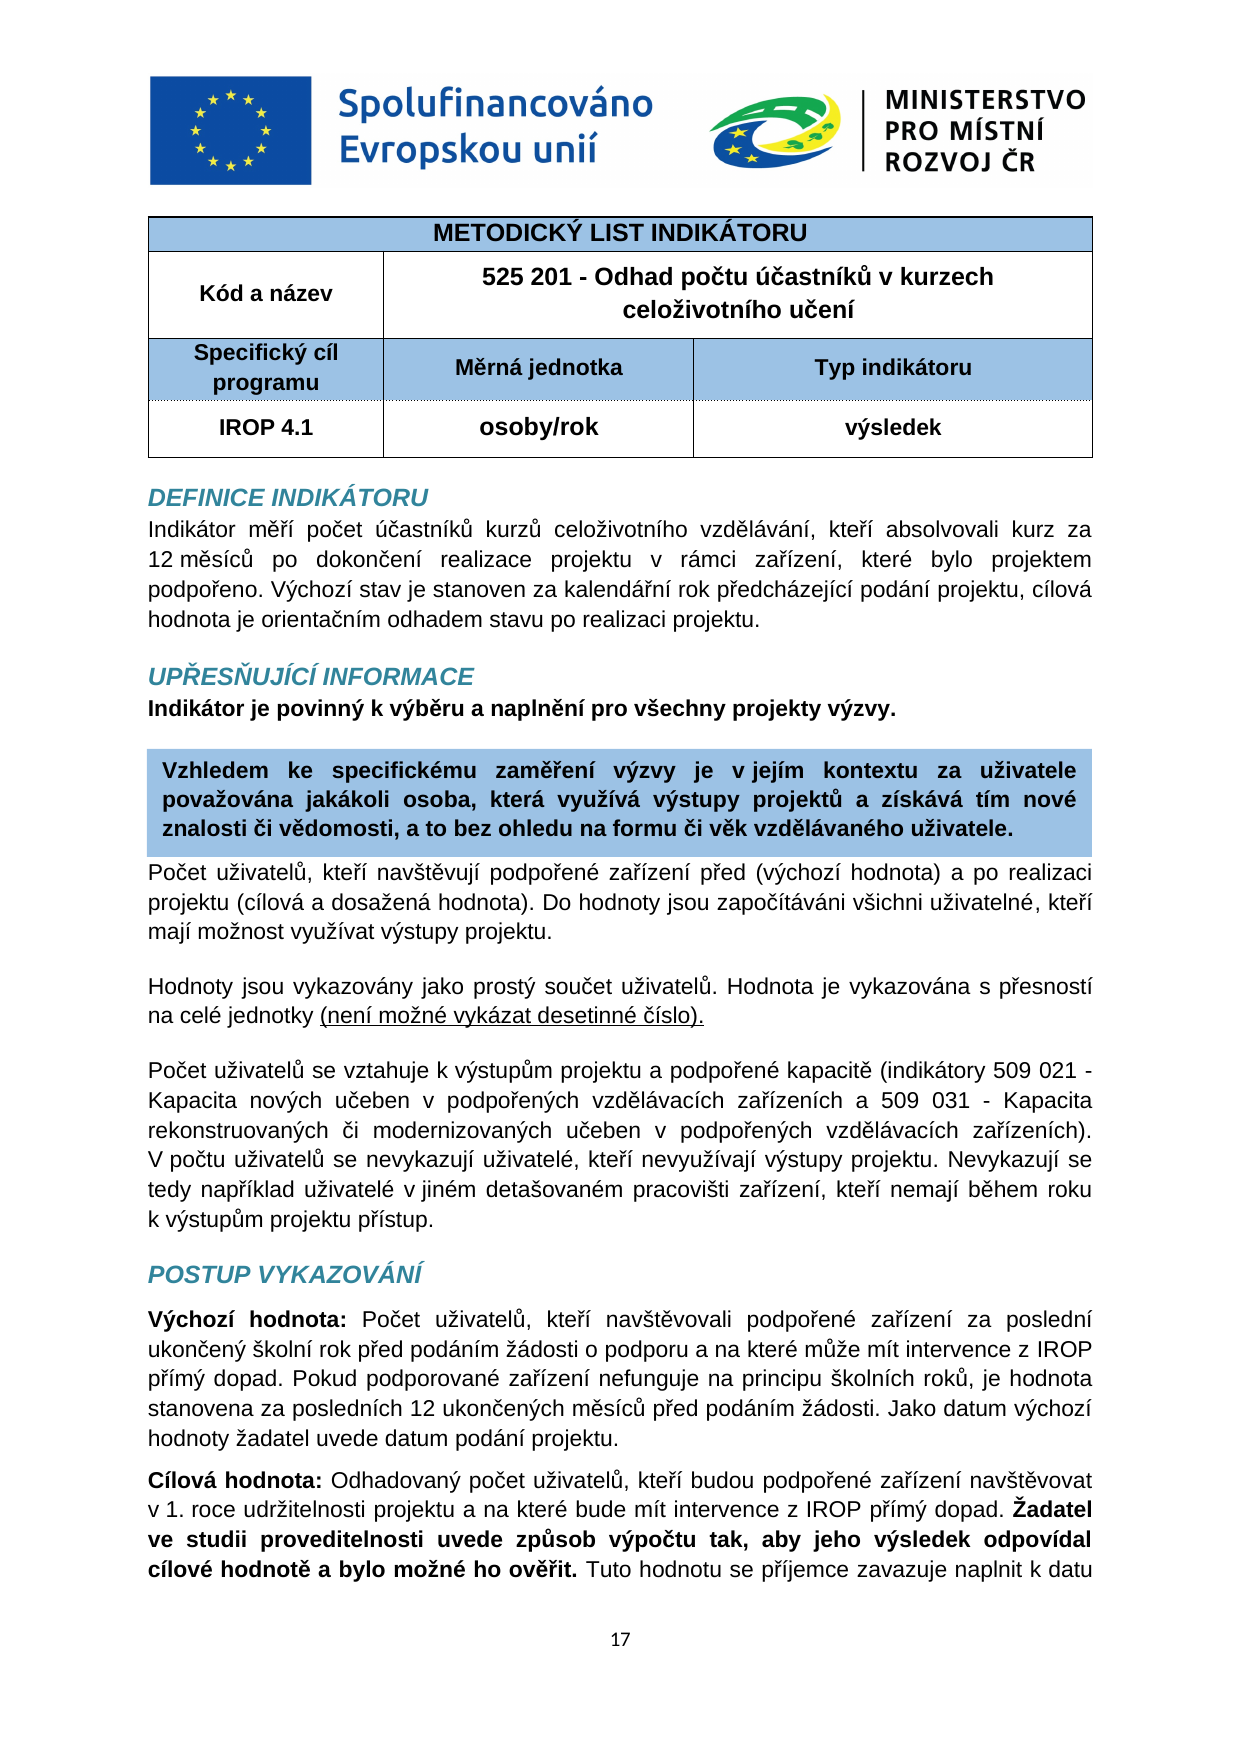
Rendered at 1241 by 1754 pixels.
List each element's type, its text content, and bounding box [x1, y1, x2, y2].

text Hodnoty jsou vykazovány jako prostý součet uživatelů. Hodnota je vykazována s přesností na celé jednotky (není možné vykázat desetinné číslo). [148, 973, 1093, 1029]
text Indikátor měří počet účastníků kurzů celoživotního vzdělávání, kteří absolvovali kurz za 12 měsíců po dokončení realizace projektu v rámci zařízení, které bylo projektem podpořeno. Výchozí stav je stanoven za kalendářní rok předcházející podání projektu, cílová hodnota je orientačním odhadem stavu po realizaci projektu. [148, 516, 1093, 633]
text postup vykazování [148, 1260, 1093, 1289]
text Indikátor je povinný k výběru a naplnění pro všechny projekty výzvy. [148, 695, 1093, 721]
table_cell výsledek [694, 400, 1092, 457]
picture [147, 73, 1093, 188]
text Počet uživatelů se vztahuje k výstupům projektu a podpořené kapacitě (indikátory 509 021 - Kapacita nových učeben v podpořených vzdělávacích zařízeních a 509 031 - Kapacita rekonstruovaných či modernizovaných učeben v podpořených vzdělávacích zařízeních). V počtu uživatelů se nevykazují uživatelé, kteří nevyužívají výstupy projektu. Nevykazují se tedy například uživatelé v jiném detašovaném pracovišti zařízení, kteří nemají během roku k výstupům projektu přístup. [148, 1057, 1093, 1232]
text Počet uživatelů, kteří navštěvují podpořené zařízení před (výchozí hodnota) a po realizaci projektu (cílová a dosažená hodnota). Do hodnoty jsou započítáváni všichni uživatelné, kteří mají možnost využívat výstupy projektu. [148, 859, 1093, 944]
text Výchozí hodnota: Počet uživatelů, kteří navštěvovali podpořené zařízení za poslední ukončený školní rok před podáním žádosti o podporu a na které může mít intervence z IROP přímý dopad. Pokud podporované zařízení nefunguje na principu školních roků, je hodnota stanovena za posledních 12 ukončených měsíců před podáním žádosti. Jako datum výchozí hodnoty žadatel uvede datum podání projektu. [148, 1306, 1093, 1451]
table_cell Typ indikátoru [694, 339, 1092, 400]
table_cell Kód a název [149, 252, 383, 338]
table_cell Měrná jednotka [384, 339, 693, 400]
table_header METODICKÝ LIST INDIKÁTORU [149, 218, 1092, 251]
text Upřesňující informace [148, 662, 1093, 690]
table_cell 525 201 - Odhad počtu účastníků v kurzech celoživotního učení [384, 252, 1092, 338]
table_cell Specifický cíl programu [149, 339, 383, 400]
text Definice indikátoru [148, 483, 1093, 512]
table_cell IROP 4.1 [149, 400, 383, 457]
table_cell osoby/rok [384, 400, 693, 457]
